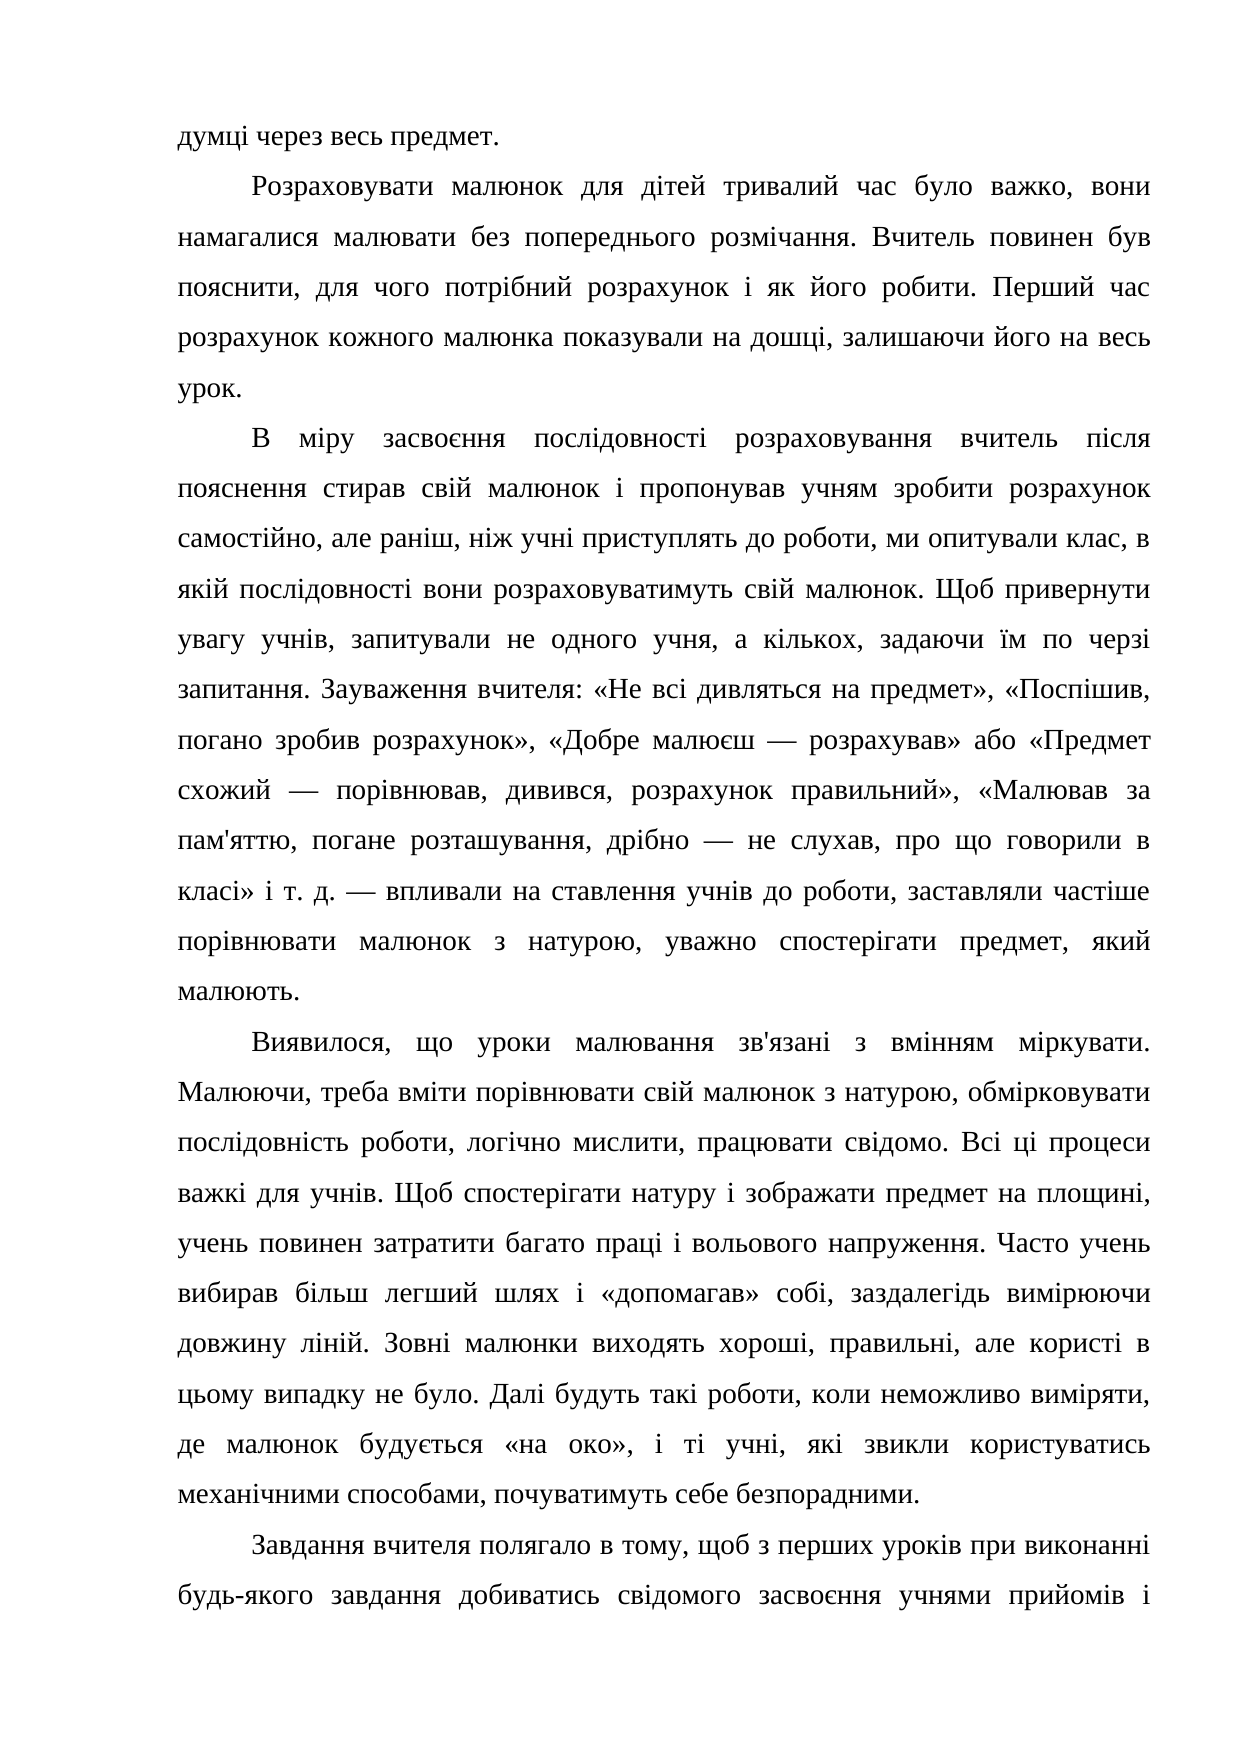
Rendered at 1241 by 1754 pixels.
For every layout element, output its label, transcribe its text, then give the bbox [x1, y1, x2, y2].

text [177, 1527, 1152, 1611]
text В міру засвоєння послідовності розраховування вчитель після пояснення стирав свій малюнок і пропонував учням зробити розрахунок самостійно, але раніш, ніж учні приступлять до роботи, ми опитували клас, в якій послідовності вони розраховуватимуть свій малюнок. Щоб привернути увагу учнів, запитували не одного учня, а кількох, задаючи їм по черзі запитання. Зауваження вчителя: «Не всі дивляться на предмет», «Поспішив, погано зробив розрахунок», «Добре малюєш — розрахував» або «Предмет схожий — порівнював, дивився, розрахунок правильний», «Малював за пам'яттю, погане розташування, дрібно — не слухав, про що говорили в класі» і т. д. — впливали на ставлення учнів до роботи, заставляли частіше порівнювати малюнок з натурою, уважно спостерігати предмет, який малюють. [177, 420, 1152, 1007]
text Розраховувати малюнок для дітей тривалий час було важко, вони намагалися малювати без попереднього розмічання. Вчитель повинен був пояснити, для чого потрібний розрахунок і як його робити. Перший час розрахунок кожного малюнка показували на дошці, залишаючи його на весь урок. [177, 168, 1152, 403]
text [177, 118, 1152, 152]
text Виявилося, що уроки малювання зв'язані з вмінням міркувати. Малюючи, треба вміти порівнювати свій малюнок з натурою, обмірковувати послідовність роботи, логічно мислити, працювати свідомо. Всі ці процеси важкі для учнів. Щоб спостерігати натуру і зображати предмет на площині, учень повинен затратити багато праці і вольового напруження. Часто учень вибирав більш легший шлях і «допомагав» собі, заздалегідь вимірюючи довжину ліній. Зовні малюнки виходять хороші, правильні, але користі в цьому випадку не було. Далі будуть такі роботи, коли неможливо виміряти, де малюнок будується «на око», і ті учні, які звикли користуватись механічними способами, почуватимуть себе безпорадними. [177, 1024, 1152, 1510]
